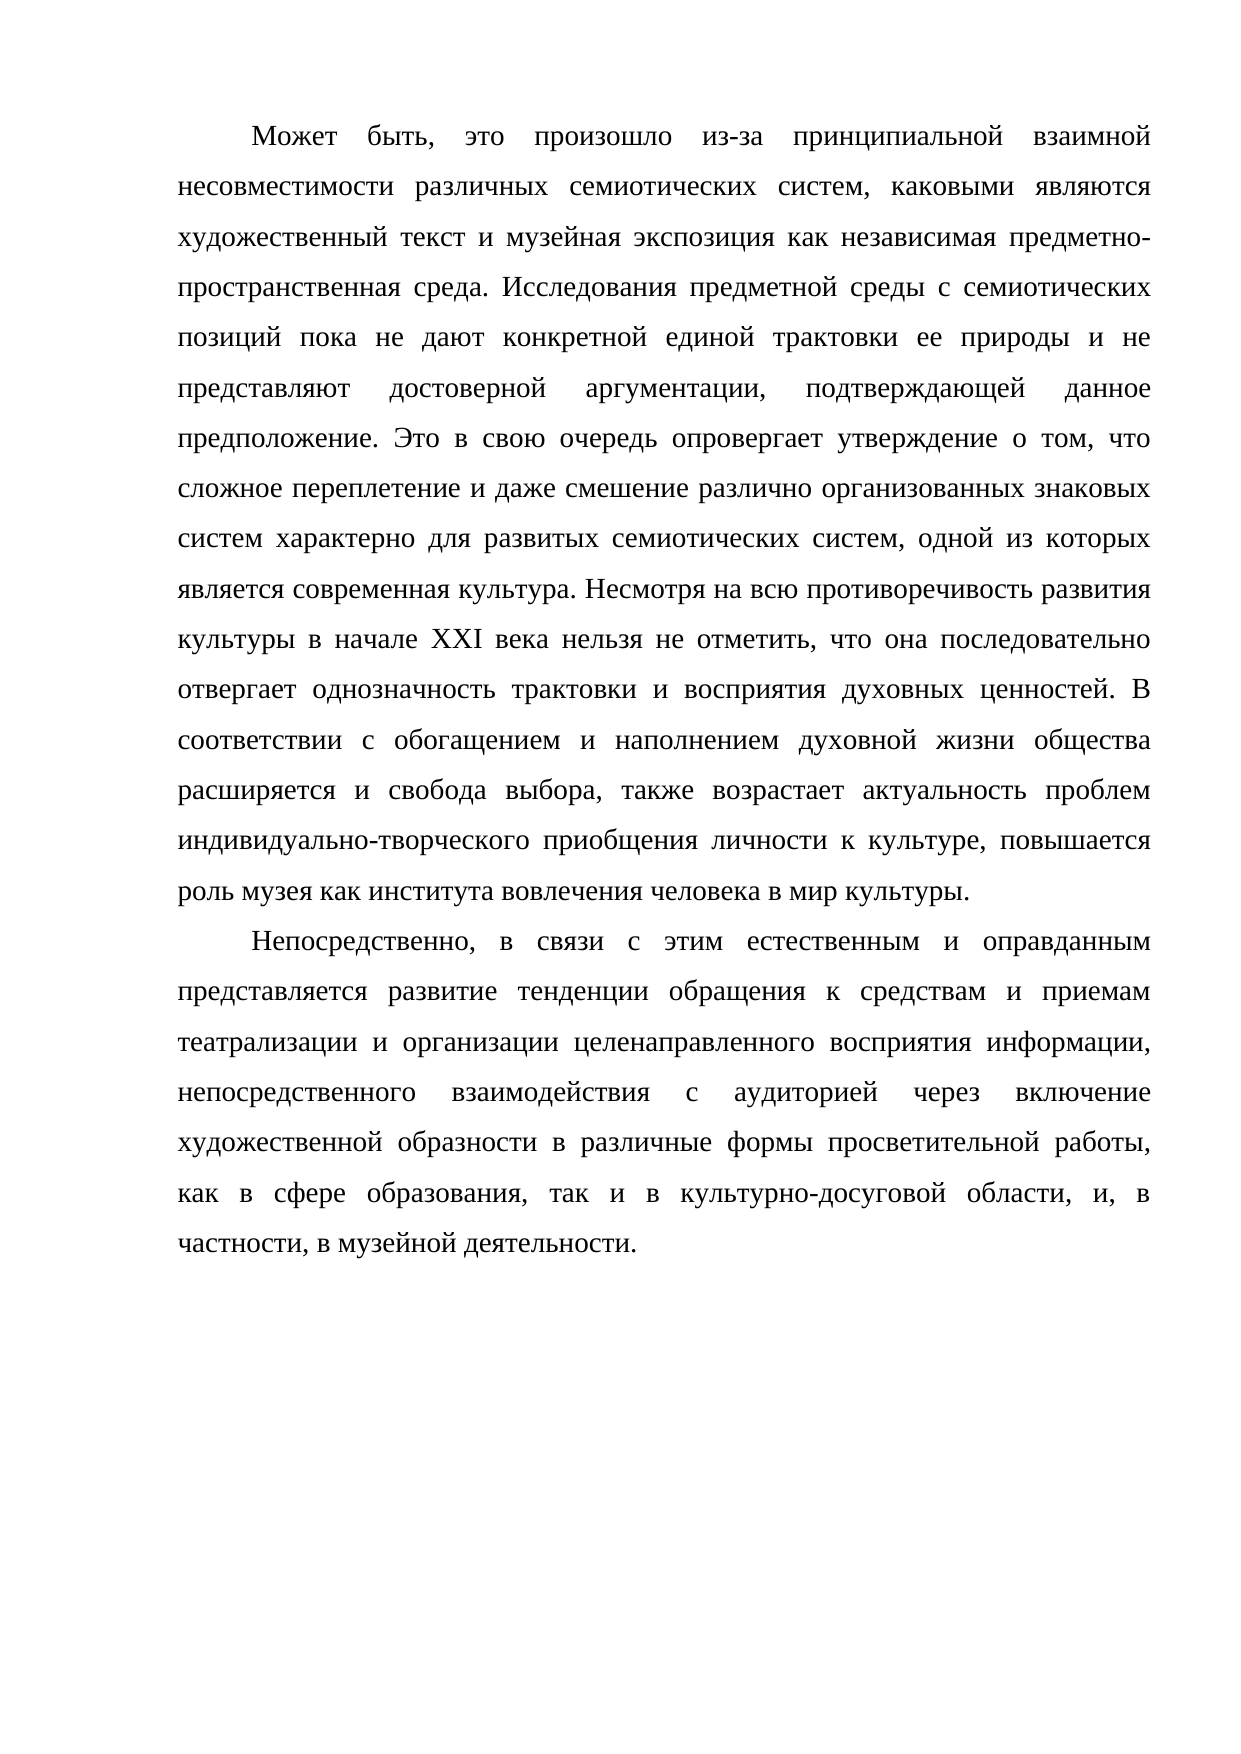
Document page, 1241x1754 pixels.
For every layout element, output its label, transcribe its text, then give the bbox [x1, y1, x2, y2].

text Может быть, это произошло из-за принципиальной взаимной несовместимости различных семиотических систем, каковыми являются художественный текст и музейная экспозиция как независимая предметно-пространственная среда. Исследования предметной среды с семиотических позиций пока не дают конкретной единой трактовки ее природы и не представляют достоверной аргументации, подтверждающей данное предположение. Это в свою очередь опровергает утверждение о том, что сложное переплетение и даже смешение различно организованных знаковых систем характерно для развитых семиотических систем, одной из которых является современная культура. Несмотря на всю противоречивость развития культуры в начале XXI века нельзя не отметить, что она последовательно отвергает однозначность трактовки и восприятия духовных ценностей. В соответствии с обогащением и наполнением духовной жизни общества расширяется и свобода выбора, также возрастает актуальность проблем индивидуально-творческого приобщения личности к культуре, повышается роль музея как института вовлечения человека в мир культуры. [177, 118, 1152, 906]
text Непосредственно, в связи с этим естественным и оправданным представляется развитие тенденции обращения к средствам и приемам театрализации и организации целенаправленного восприятия информации, непосредственного взаимодействия с аудиторией через включение художественной образности в различные формы просветительной работы, как в сфере образования, так и в культурно-досуговой области, и, в частности, в музейной деятельности. [177, 923, 1152, 1258]
